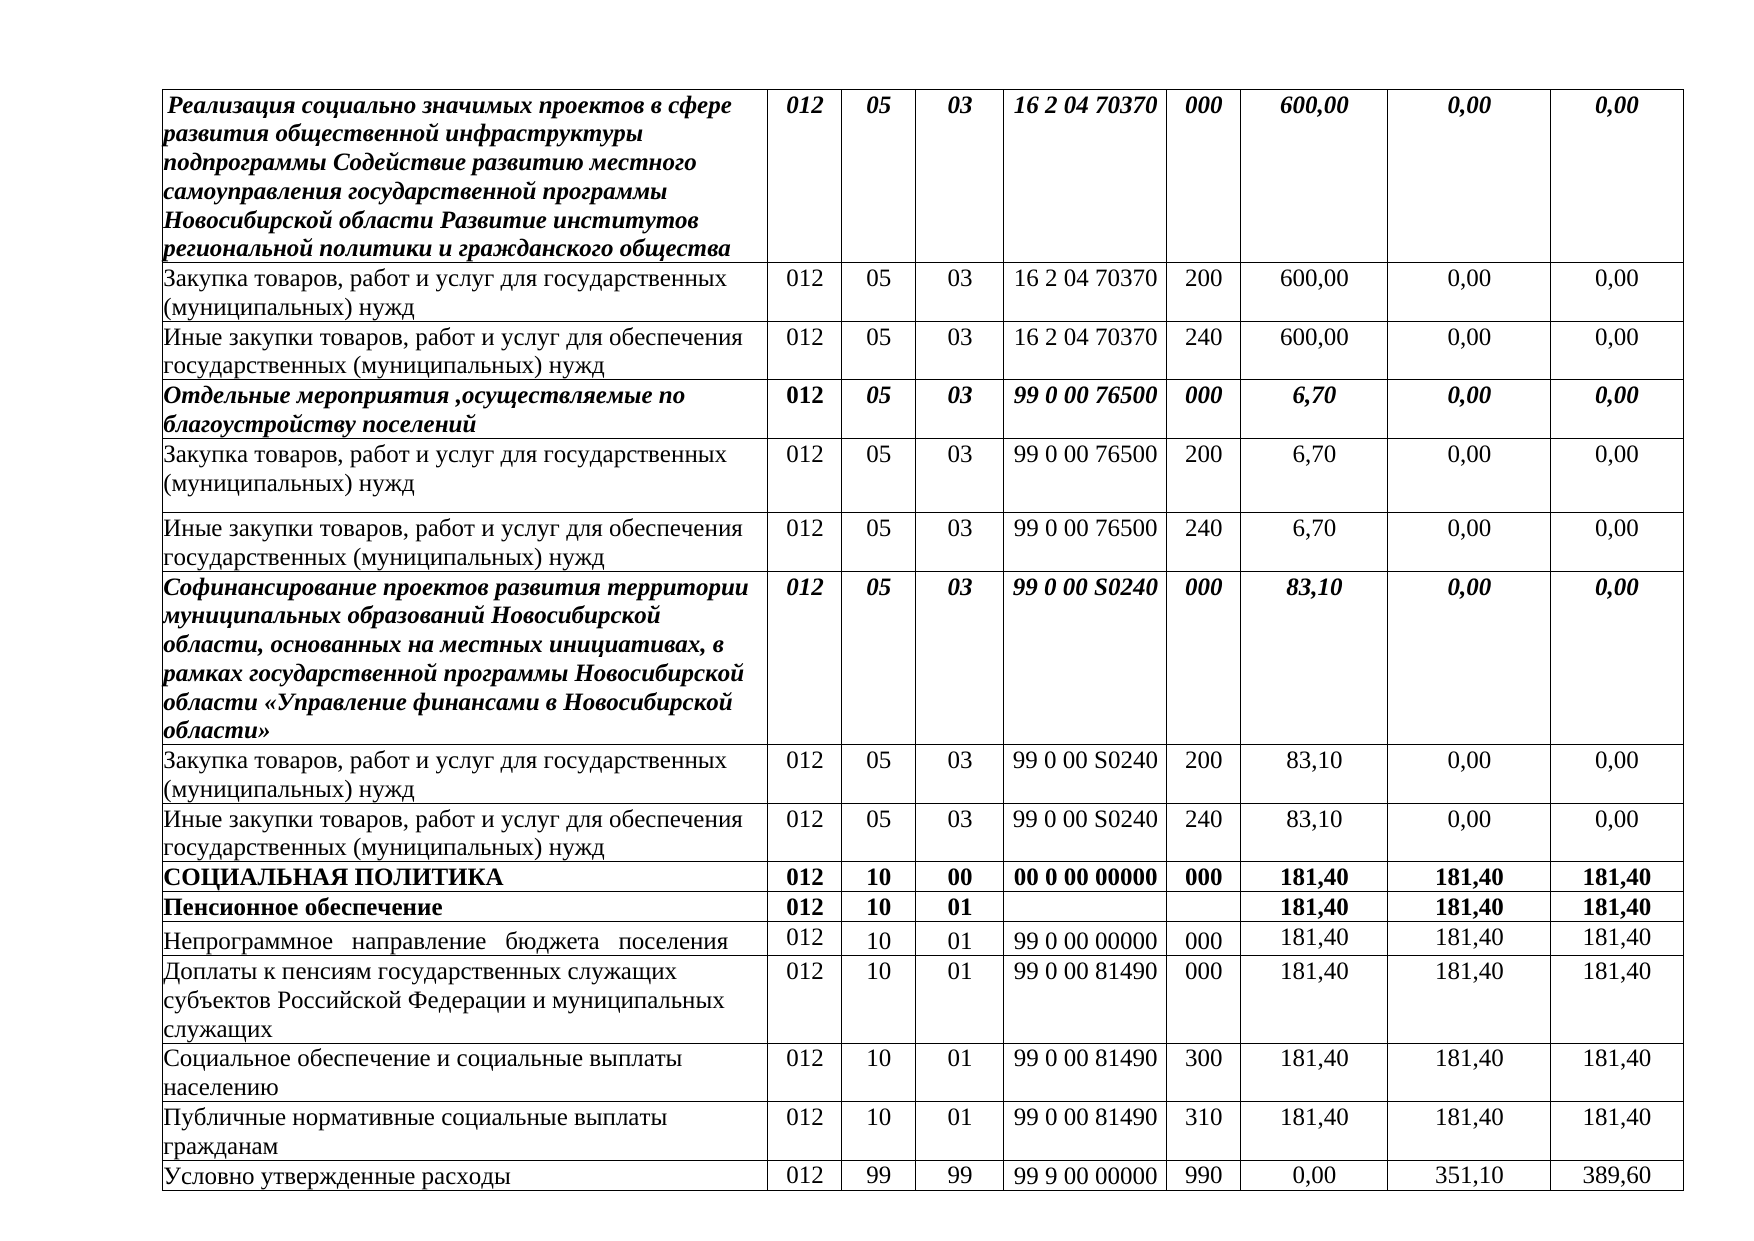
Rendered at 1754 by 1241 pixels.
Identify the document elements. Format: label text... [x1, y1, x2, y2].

table_cell 03 [916, 263, 1003, 321]
table_cell 83,10 [1241, 745, 1387, 803]
table_cell 181,40 [1388, 1044, 1550, 1101]
table_cell 181,40 [1551, 922, 1683, 955]
table_cell 0,00 [1551, 439, 1683, 512]
table_cell 6,70 [1241, 513, 1387, 571]
table_cell 05 [842, 263, 915, 321]
table_cell 6,70 [1241, 439, 1387, 512]
table_cell 03 [916, 439, 1003, 512]
table_cell 83,10 [1241, 572, 1387, 744]
table_cell 000 [1167, 956, 1240, 1042]
table_cell 16 2 04 70370 [1004, 90, 1166, 262]
table_cell 00 0 00 00000 [1004, 862, 1166, 891]
table_cell 351,10 [1388, 1161, 1550, 1189]
table_cell 10 [842, 956, 915, 1042]
table_cell 990 [1167, 1161, 1240, 1189]
table_cell 012 [768, 572, 841, 744]
table_cell 99 0 00 81490 [1004, 1102, 1166, 1159]
table_cell 012 [768, 956, 841, 1042]
table_cell 181,40 [1388, 892, 1550, 921]
table_cell Пенсионное обеспечение [163, 892, 767, 921]
table_cell 181,40 [1388, 922, 1550, 955]
table_cell 181,40 [1551, 1044, 1683, 1101]
table_cell 181,40 [1388, 862, 1550, 891]
table_cell 05 [842, 804, 915, 861]
table_cell 6,70 [1241, 380, 1387, 438]
table_cell 16 2 04 70370 [1004, 263, 1166, 321]
table_cell Закупка товаров, работ и услуг для государственных (муниципальных) нужд [163, 745, 767, 803]
table_cell Иные закупки товаров, работ и услуг для обеспечения государственных (муниципальных) нужд [163, 804, 767, 861]
table_cell 181,40 [1241, 1102, 1387, 1159]
table_cell 200 [1167, 745, 1240, 803]
table_cell 0,00 [1551, 513, 1683, 571]
table_cell 000 [1167, 862, 1240, 891]
table_cell 00 [916, 862, 1003, 891]
table_cell 181,40 [1551, 862, 1683, 891]
table_cell 240 [1167, 513, 1240, 571]
table_cell 01 [916, 956, 1003, 1042]
table_cell 300 [1167, 1044, 1240, 1101]
table_cell 05 [842, 745, 915, 803]
table_cell 03 [916, 572, 1003, 744]
table_cell 240 [1167, 804, 1240, 861]
table_cell 10 [842, 1044, 915, 1101]
table_cell 99 0 00 81490 [1004, 1044, 1166, 1101]
table_cell 181,40 [1241, 862, 1387, 891]
table_cell [1004, 892, 1166, 921]
table_cell 0,00 [1551, 572, 1683, 744]
table_cell 0,00 [1388, 804, 1550, 861]
table_cell 99 0 00 76500 [1004, 439, 1166, 512]
table_cell Отдельные мероприятия ,осуществляемые по благоустройству поселений [163, 380, 767, 438]
table_cell 200 [1167, 439, 1240, 512]
table_cell 99 0 00 S0240 [1004, 745, 1166, 803]
table_cell [1167, 892, 1240, 921]
table_cell Закупка товаров, работ и услуг для государственных (муниципальных) нужд [163, 439, 767, 512]
table_cell 181,40 [1388, 1102, 1550, 1159]
table_cell 012 [768, 513, 841, 571]
table_cell 99 9 00 00000 [1004, 1161, 1166, 1189]
table_cell 99 0 00 S0240 [1004, 804, 1166, 861]
table_cell Иные закупки товаров, работ и услуг для обеспечения государственных (муниципальных) нужд [163, 513, 767, 571]
table_cell 012 [768, 322, 841, 379]
table_cell 012 [768, 439, 841, 512]
table_cell Условно утвержденные расходы [163, 1161, 767, 1189]
table_cell Иные закупки товаров, работ и услуг для обеспечения государственных (муниципальных) нужд [163, 322, 767, 379]
table_cell 600,00 [1241, 263, 1387, 321]
table_cell 03 [916, 322, 1003, 379]
table_cell 181,40 [1241, 892, 1387, 921]
table_cell 16 2 04 70370 [1004, 322, 1166, 379]
table_cell 05 [842, 513, 915, 571]
table_cell 05 [842, 90, 915, 262]
table_cell 012 [768, 380, 841, 438]
table_cell 01 [916, 1044, 1003, 1101]
table_cell 181,40 [1388, 956, 1550, 1042]
table_cell 0,00 [1388, 513, 1550, 571]
table_cell 99 0 00 76500 [1004, 380, 1166, 438]
table_cell 0,00 [1388, 90, 1550, 262]
table_cell 012 [768, 922, 841, 955]
table_cell 10 [842, 862, 915, 891]
table_cell 05 [842, 322, 915, 379]
table_cell 01 [916, 1102, 1003, 1159]
table_cell 01 [916, 922, 1003, 955]
table_cell 0,00 [1388, 745, 1550, 803]
table_cell 000 [1167, 90, 1240, 262]
table_cell 012 [768, 804, 841, 861]
table_cell 012 [768, 1044, 841, 1101]
table_cell 83,10 [1241, 804, 1387, 861]
table_cell 012 [768, 745, 841, 803]
table_cell 012 [768, 1161, 841, 1189]
table_cell 10 [842, 922, 915, 955]
table_cell Реализация социально значимых проектов в сфере развития общественной инфраструктуры подпрограммы Содействие развитию местного самоуправления государственной программы Новосибирской области Развитие институтов региональной политики и гражданского общества [163, 90, 767, 262]
table_cell 0,00 [1388, 572, 1550, 744]
table_cell 03 [916, 380, 1003, 438]
table_cell 310 [1167, 1102, 1240, 1159]
table_cell 0,00 [1551, 804, 1683, 861]
table_cell 0,00 [1551, 90, 1683, 262]
table_cell 0,00 [1241, 1161, 1387, 1189]
table_cell 600,00 [1241, 322, 1387, 379]
table_cell 012 [768, 892, 841, 921]
table_cell 0,00 [1551, 380, 1683, 438]
table_cell 99 [842, 1161, 915, 1189]
table_cell 01 [916, 892, 1003, 921]
table_cell Закупка товаров, работ и услуг для государственных (муниципальных) нужд [163, 263, 767, 321]
table_cell 181,40 [1241, 922, 1387, 955]
table_cell 181,40 [1551, 1102, 1683, 1159]
table_cell 0,00 [1388, 263, 1550, 321]
table_cell 200 [1167, 263, 1240, 321]
table_cell 99 0 00 S0240 [1004, 572, 1166, 744]
table_cell 0,00 [1388, 439, 1550, 512]
table_cell 0,00 [1388, 380, 1550, 438]
table_cell 10 [842, 1102, 915, 1159]
table_cell 03 [916, 804, 1003, 861]
table_cell 99 0 00 81490 [1004, 956, 1166, 1042]
table_cell 05 [842, 572, 915, 744]
table_cell 000 [1167, 380, 1240, 438]
table_cell 000 [1167, 572, 1240, 744]
table_cell 181,40 [1551, 892, 1683, 921]
table_cell Софинансирование проектов развития территории муниципальных образований Новосибирской области, основанных на местных инициативах, в рамках государственной программы Новосибирской области «Управление финансами в Новосибирской области» [163, 572, 767, 744]
table_cell 012 [768, 90, 841, 262]
table_cell Непрограммное направление бюджета поселения [163, 922, 767, 955]
table_cell 012 [768, 1102, 841, 1159]
table_cell 0,00 [1388, 322, 1550, 379]
table_cell 181,40 [1241, 956, 1387, 1042]
table_cell Публичные нормативные социальные выплаты гражданам [163, 1102, 767, 1159]
table_cell 03 [916, 90, 1003, 262]
table_cell 181,40 [1241, 1044, 1387, 1101]
table_cell СОЦИАЛЬНАЯ ПОЛИТИКА [163, 862, 767, 891]
table_cell Социальное обеспечение и социальные выплаты населению [163, 1044, 767, 1101]
table_cell 0,00 [1551, 263, 1683, 321]
table_cell 99 [916, 1161, 1003, 1189]
table_cell 600,00 [1241, 90, 1387, 262]
table_cell 03 [916, 513, 1003, 571]
table_cell 99 0 00 00000 [1004, 922, 1166, 955]
table_cell 012 [768, 263, 841, 321]
table_cell Доплаты к пенсиям государственных служащих субъектов Российской Федерации и муниципальных служащих [163, 956, 767, 1042]
table_cell 10 [842, 892, 915, 921]
table_cell 05 [842, 380, 915, 438]
table_cell 389,60 [1551, 1161, 1683, 1189]
table_cell 0,00 [1551, 322, 1683, 379]
table_cell 181,40 [1551, 956, 1683, 1042]
table_cell 05 [842, 439, 915, 512]
table_cell 240 [1167, 322, 1240, 379]
table_cell 000 [1167, 922, 1240, 955]
table_cell 0,00 [1551, 745, 1683, 803]
table_cell 99 0 00 76500 [1004, 513, 1166, 571]
table_cell 012 [768, 862, 841, 891]
table_cell 03 [916, 745, 1003, 803]
